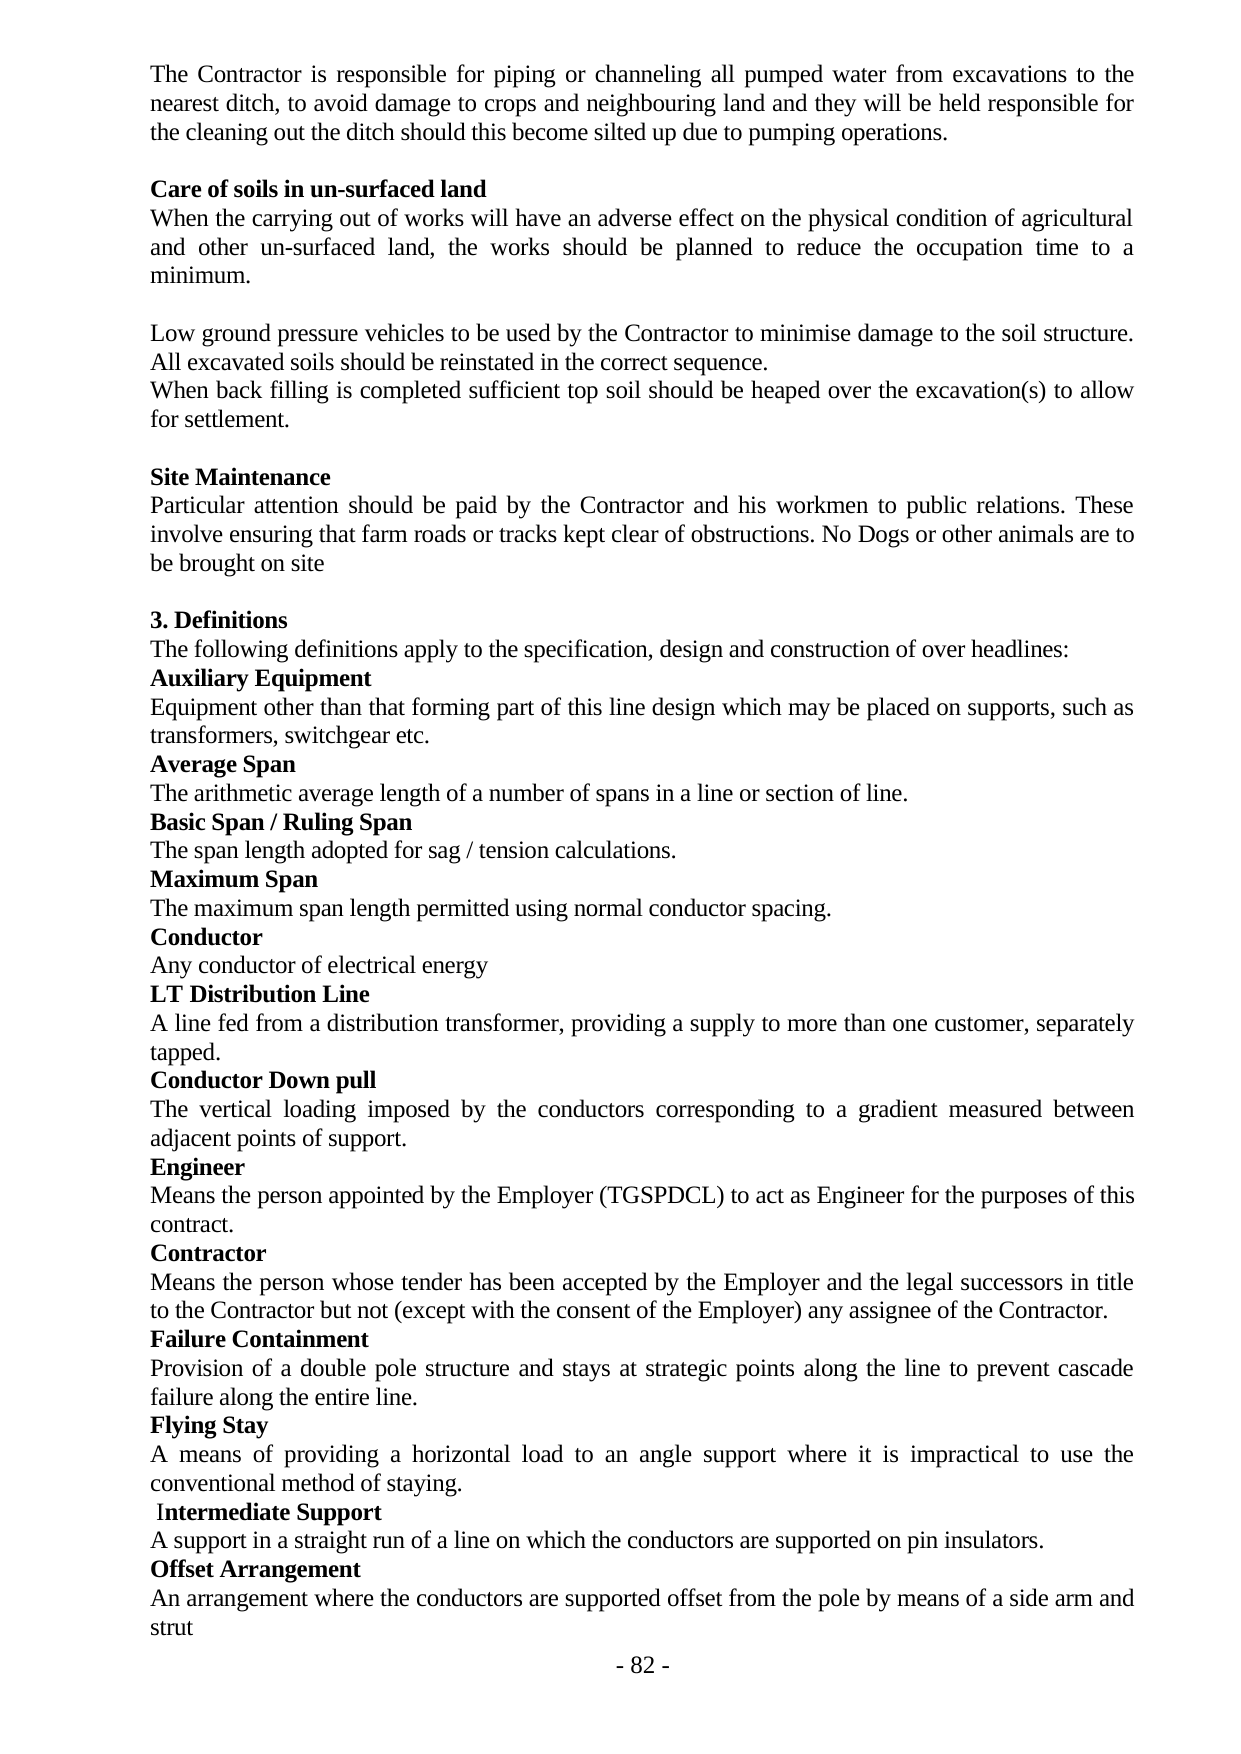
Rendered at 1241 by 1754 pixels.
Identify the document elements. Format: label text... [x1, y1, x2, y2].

text When the carrying out of works will have an adverse effect on the physical condition of agricultural and other un-surfaced land, the works should be planned to reduce the occupation time to a minimum. [150, 203, 1135, 289]
text Intermediate Support [150, 1497, 1135, 1525]
text Low ground pressure vehicles to be used by the Contractor to minimise damage to the soil structure. All excavated soils should be reinstated in the correct sequence. [150, 318, 1135, 375]
text Provision of a double pole structure and stays at strategic points along the line to prevent cascade failure along the entire line. [150, 1353, 1135, 1410]
text 3. Definitions [150, 605, 1135, 634]
text Engineer [150, 1152, 1135, 1180]
text LT Distribution Line [150, 979, 1135, 1008]
text A support in a straight run of a line on which the conductors are supported on pin insulators. [150, 1525, 1135, 1554]
list Site Maintenance [150, 462, 1135, 490]
text Offset Arrangement [150, 1554, 1135, 1583]
text Contractor [150, 1238, 1135, 1267]
text Conductor Down pull [150, 1065, 1135, 1094]
text Flying Stay [150, 1410, 1135, 1439]
text Means the person whose tender has been accepted by the Employer and the legal successors in title to the Contractor but not (except with the consent of the Employer) any assignee of the Contractor. [150, 1267, 1135, 1324]
text Failure Containment [150, 1324, 1135, 1353]
text The maximum span length permitted using normal conductor spacing. [150, 893, 1135, 922]
text The vertical loading imposed by the conductors corresponding to a gradient measured between adjacent points of support. [150, 1094, 1135, 1152]
text Maximum Span [150, 864, 1135, 893]
text A means of providing a horizontal load to an angle support where it is impractical to use the conventional method of staying. [150, 1439, 1135, 1497]
text Equipment other than that forming part of this line design which may be placed on supports, such as transformers, switchgear etc. [150, 692, 1135, 749]
text Average Span [150, 749, 1135, 778]
text Basic Span / Ruling Span [150, 807, 1135, 835]
text The Contractor is responsible for piping or channeling all pumped water from excavations to the nearest ditch, to avoid damage to crops and neighbouring land and they will be held responsible for the cleaning out the ditch should this become silted up due to pumping operations. [150, 59, 1135, 145]
text Auxiliary Equipment [150, 663, 1135, 692]
text An arrangement where the conductors are supported offset from the pole by means of a side arm and strut [150, 1583, 1135, 1640]
text The arithmetic average length of a number of spans in a line or section of line. [150, 778, 1135, 807]
text When back filling is completed sufficient top soil should be heaped over the excavation(s) to allow for settlement. [150, 375, 1135, 433]
text Any conductor of electrical energy [150, 950, 1135, 979]
text Conductor [150, 922, 1135, 950]
text Particular attention should be paid by the Contractor and his workmen to public relations. These involve ensuring that farm roads or tracks kept clear of obstructions. No Dogs or other animals are to be brought on site [150, 490, 1135, 577]
text The following definitions apply to the specification, design and construction of over headlines: [150, 634, 1135, 663]
text Means the person appointed by the Employer (TGSPDCL) to act as Engineer for the purposes of this contract. [150, 1180, 1135, 1238]
list Care of soils in un-surfaced land [150, 174, 1135, 203]
text A line fed from a distribution transformer, providing a supply to more than one customer, separately tapped. [150, 1008, 1135, 1065]
text The span length adopted for sag / tension calculations. [150, 835, 1135, 864]
